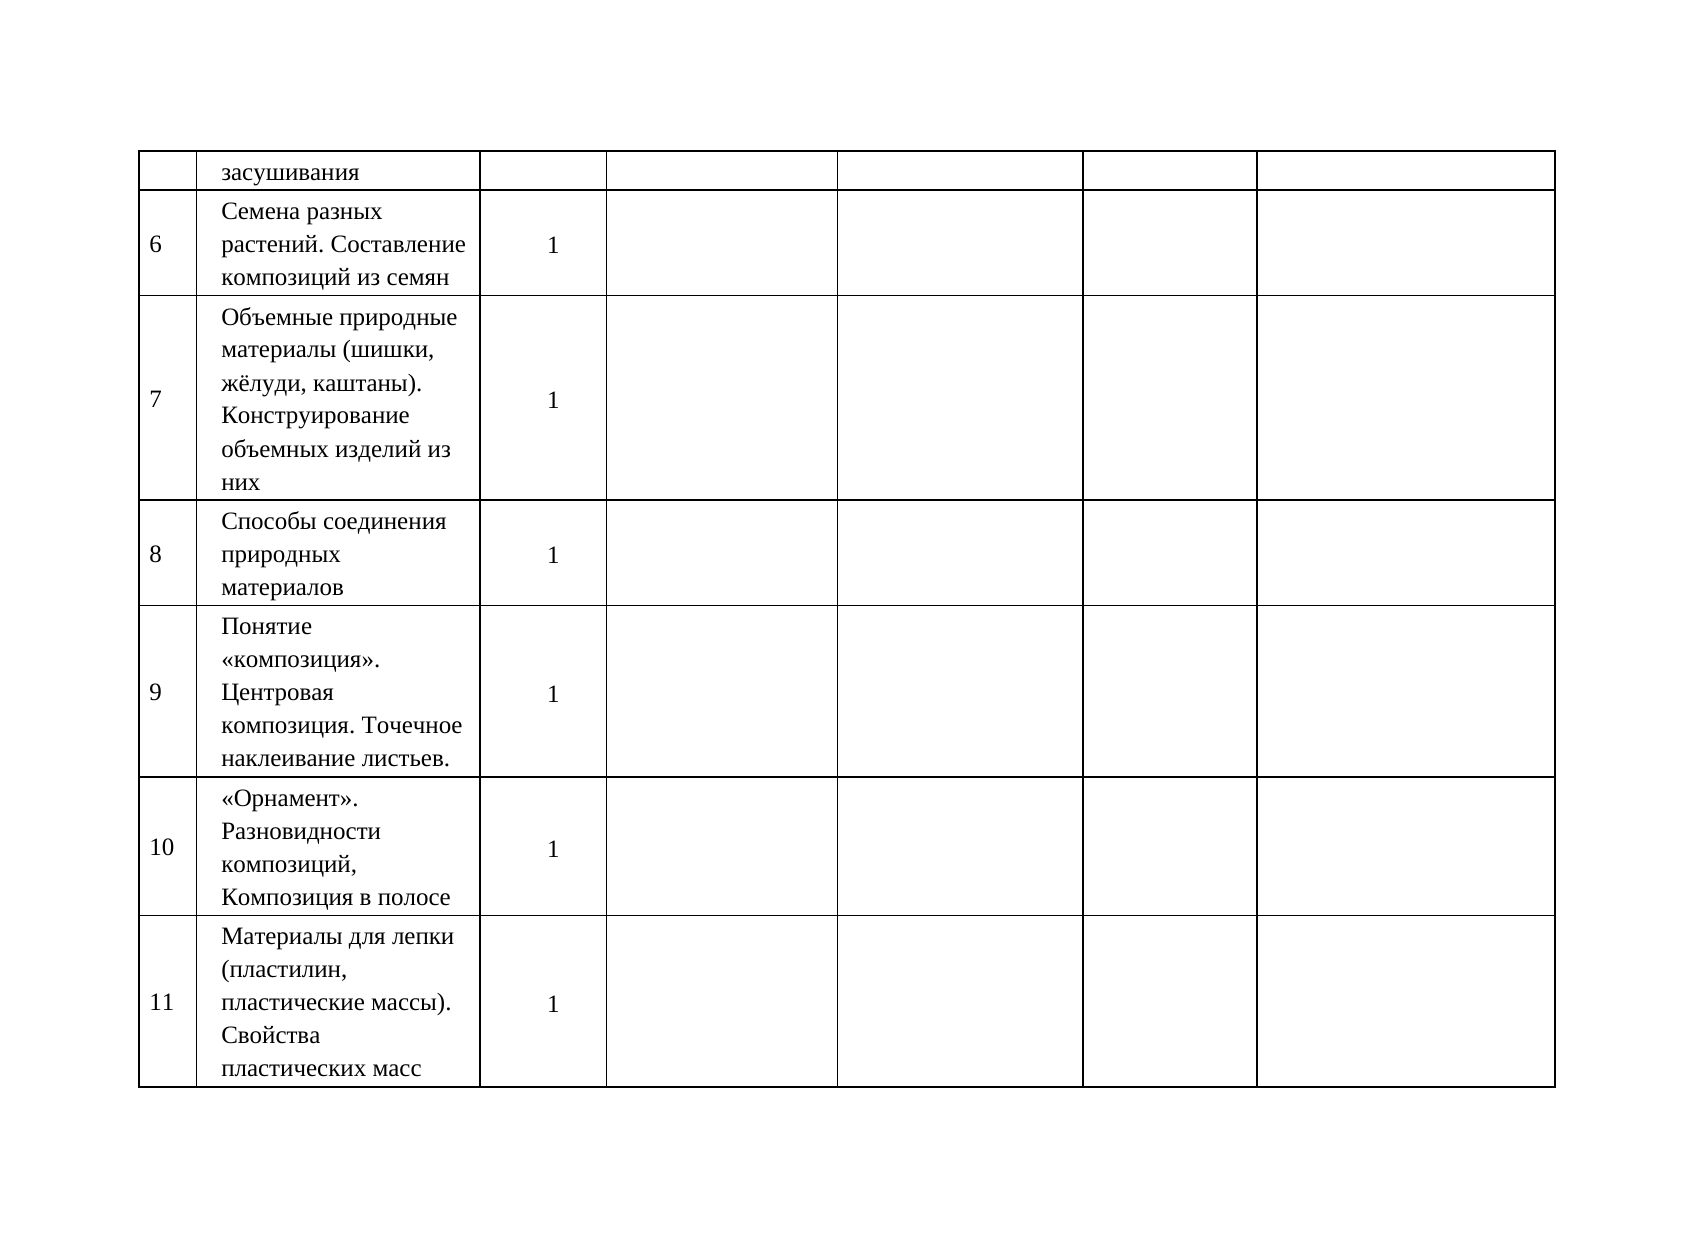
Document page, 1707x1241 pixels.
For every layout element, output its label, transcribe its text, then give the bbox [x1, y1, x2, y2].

table_cell [1084, 296, 1256, 499]
table_cell [607, 916, 837, 1086]
table_cell [838, 191, 1082, 295]
table_cell «Орнамент». Разновидности композиций, Композиция в полосе [197, 778, 479, 914]
table_cell 1 [481, 778, 606, 914]
table_cell [607, 606, 837, 776]
table_cell 1 [481, 916, 606, 1086]
table_cell 6 [140, 191, 196, 295]
table_cell [1258, 501, 1554, 605]
table_cell 9 [140, 606, 196, 776]
table_cell Объемные природные материалы (шишки, жёлуди, каштаны). Конструирование объемных изделий из них [197, 296, 479, 499]
table_cell [1084, 191, 1256, 295]
table_cell [607, 152, 837, 189]
table_cell [1084, 916, 1256, 1086]
table_cell [838, 778, 1082, 914]
table_cell 11 [140, 916, 196, 1086]
table_cell [607, 191, 837, 295]
table_cell [1258, 916, 1554, 1086]
table_cell [1258, 778, 1554, 914]
table_cell 1 [481, 191, 606, 295]
table_cell [838, 501, 1082, 605]
table_cell [1258, 606, 1554, 776]
table_cell [1084, 606, 1256, 776]
table_cell [838, 916, 1082, 1086]
table_cell Способы соединения природных материалов [197, 501, 479, 605]
table_cell Понятие «композиция». Центровая композиция. Точечное наклеивание листьев. [197, 606, 479, 776]
table_cell 5 [140, 152, 196, 189]
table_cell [197, 152, 479, 189]
table_cell 10 [140, 778, 196, 914]
table_cell 1 [481, 606, 606, 776]
table_cell 1 [481, 501, 606, 605]
table_cell [607, 778, 837, 914]
table_cell [1258, 191, 1554, 295]
table_cell Семена разных растений. Составление композиций из семян [197, 191, 479, 295]
table_cell [838, 296, 1082, 499]
table_cell [1084, 778, 1256, 914]
table_cell 7 [140, 296, 196, 499]
table_cell [838, 152, 1082, 189]
table_cell [1084, 152, 1256, 189]
table_cell [607, 501, 837, 605]
table_cell [1258, 152, 1554, 189]
table_cell 1 [481, 296, 606, 499]
table_cell 8 [140, 501, 196, 605]
table_cell 1 [481, 152, 606, 189]
table_cell [607, 296, 837, 499]
table_cell [1258, 296, 1554, 499]
table_cell Материалы для лепки (пластилин, пластические массы). Свойства пластических масс [197, 916, 479, 1086]
table_cell [838, 606, 1082, 776]
table_cell [1084, 501, 1256, 605]
